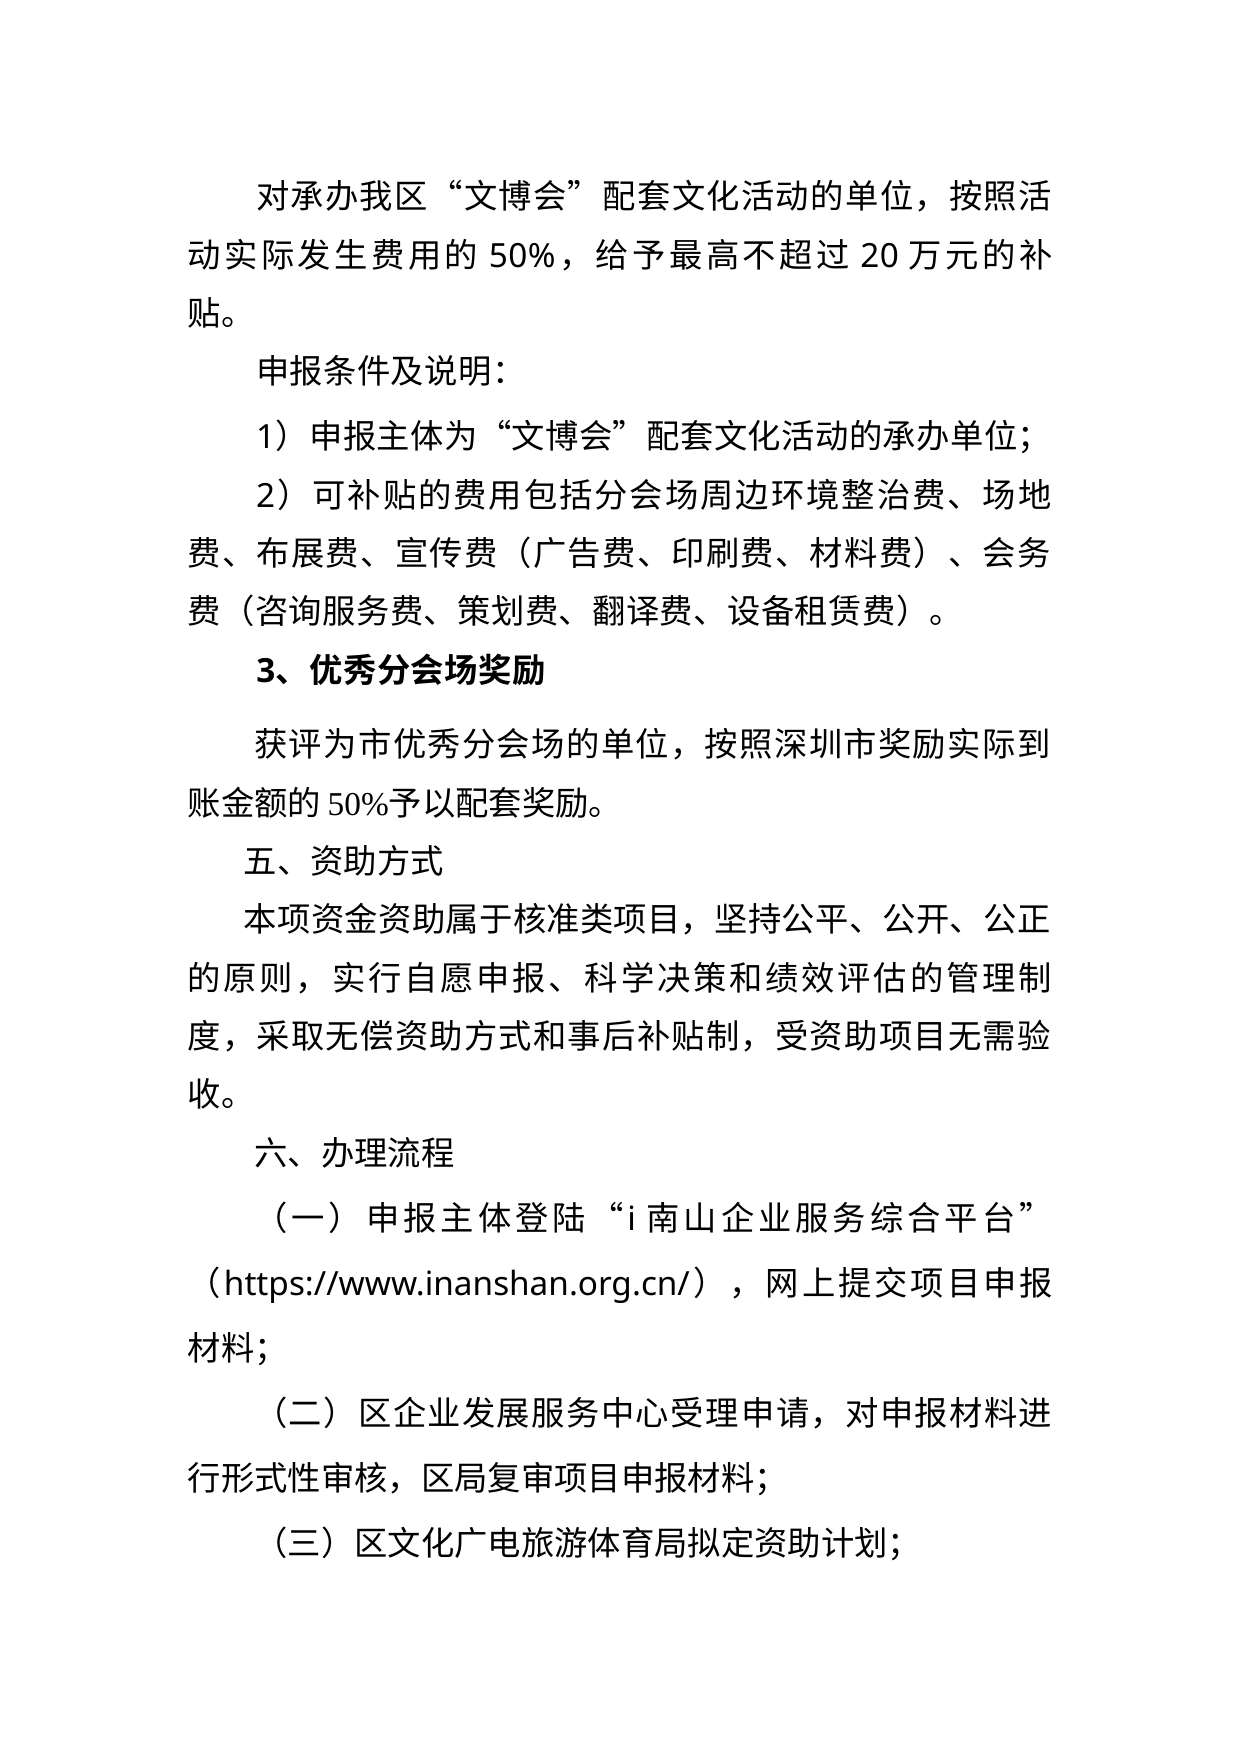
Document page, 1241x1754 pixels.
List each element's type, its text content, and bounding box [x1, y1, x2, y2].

text 六、办理流程 [187, 1118, 1053, 1183]
text 申报条件及说明： [187, 337, 1053, 402]
text 1）申报主体为“文博会”配套文化活动的承办单位； [187, 402, 1053, 460]
text 本项资金资助属于核准类项目，坚持公平、公开、公正的原则，实行自愿申报、科学决策和绩效评估的管理制度，采取无偿资助方式和事后补贴制，受资助项目无需验收。 [187, 885, 1053, 1118]
text 3、优秀分会场奖励 [187, 635, 1053, 694]
text 五、资助方式 [187, 827, 1053, 885]
text 对承办我区“文博会”配套文化活动的单位，按照活动实际发生费用的50%，给予最高不超过20万元的补贴。 [187, 162, 1053, 337]
text 获评为市优秀分会场的单位，按照深圳市奖励实际到账金额的50%予以配套奖励。 [187, 710, 1053, 827]
text （三）区文化广电旅游体育局拟定资助计划； [187, 1508, 1053, 1573]
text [187, 460, 1053, 635]
text （二）区企业发展服务中心受理申请，对申报材料进行形式性审核，区局复审项目申报材料； [187, 1378, 1053, 1508]
text （一）申报主体登陆“i南山企业服务综合平台”（https://www.inanshan.org.cn/），网上提交项目申报材料； [187, 1183, 1053, 1378]
